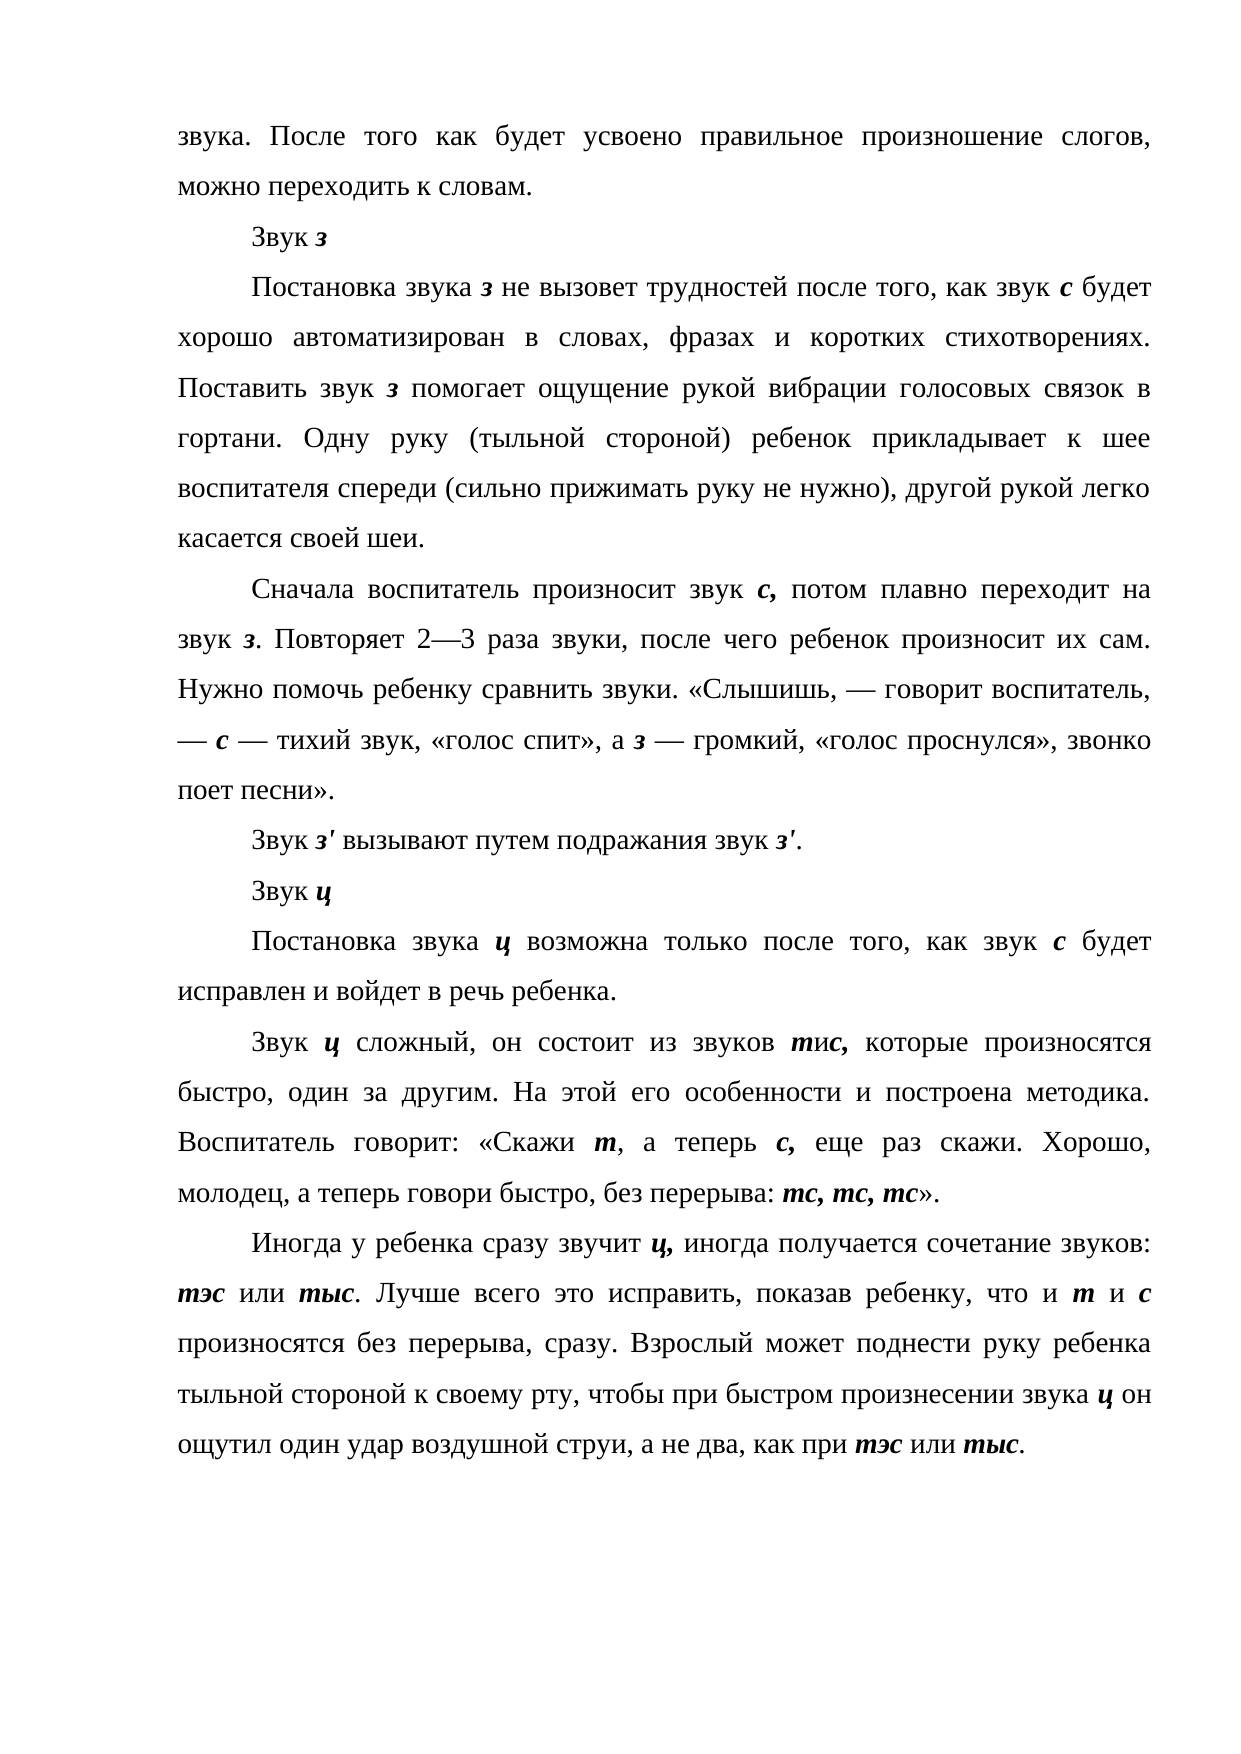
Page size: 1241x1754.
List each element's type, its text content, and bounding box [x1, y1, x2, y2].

text Звук з' вызывают путем подражания звук з'. [177, 822, 1152, 856]
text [177, 118, 1152, 202]
text Звук ц сложный, он состоит из звуков тис, которые произносятся быстро, один за другим. На этой его особенности и построена методика. Воспитатель говорит: «Скажи т, а теперь с, еще раз скажи. Хорошо, молодец, а теперь говори быстро, без перерыва: тс, тс, тс». [177, 1024, 1152, 1208]
text Звук ц [177, 873, 1152, 906]
text Звук з [177, 219, 1152, 252]
text Иногда у ребенка сразу звучит ц, иногда получается сочетание звуков: тэс или тыс. Лучше всего это исправить, показав ребенку, что и т и с произносятся без перерыва, сразу. Взрослый может поднести руку ребенка тыльной стороной к своему рту, чтобы при быстром произнесении звука ц он ощутил один удар воздушной струи, а не два, как при тэс или тыс. [177, 1225, 1152, 1460]
text Постановка звука з не вызовет трудностей после того, как звук с будет хорошо автоматизирован в словах, фразах и коротких стихотворениях. Поставить звук з помогает ощущение рукой вибрации голосовых связок в гортани. Одну руку (тыльной стороной) ребенок прикладывает к шее воспитателя спереди (сильно прижимать руку не нужно), другой рукой легко касается своей шеи. [177, 269, 1152, 554]
text Сначала воспитатель произносит звук с, потом плавно переходит на звук з. Повторяет 2—3 раза звуки, после чего ребенок произносит их сам. Нужно помочь ребенку сравнить звуки. «Слышишь, — говорит воспитатель,— с — тихий звук, «голос спит», а з — громкий, «голос проснулся», звонко поет песни». [177, 571, 1152, 806]
text Постановка звука ц возможна только после того, как звук с будет исправлен и войдет в речь ребенка. [177, 923, 1152, 1007]
